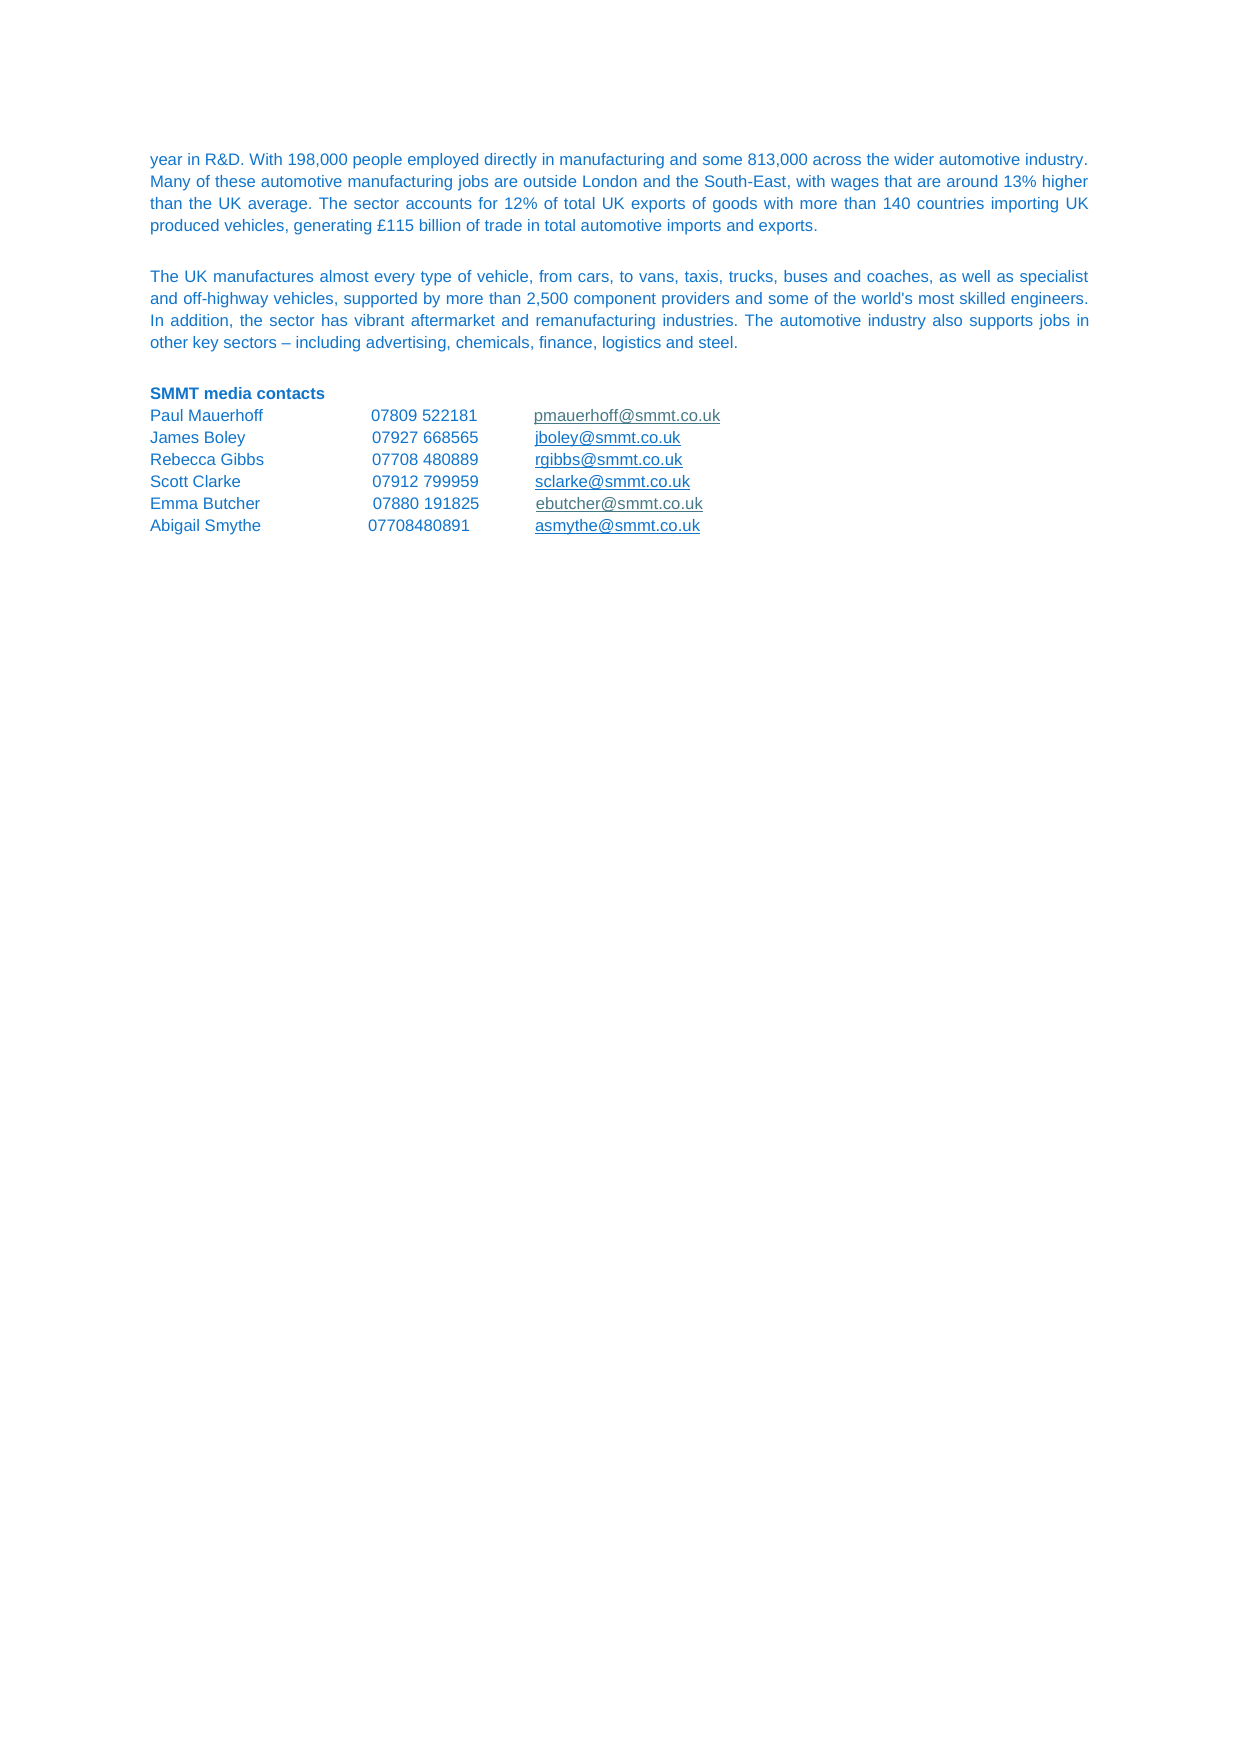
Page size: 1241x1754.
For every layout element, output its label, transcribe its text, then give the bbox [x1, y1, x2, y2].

text The UK manufactures almost every type of vehicle, from cars, to vans, taxis, trucks, buses and coaches, as well as specialist and off-highway vehicles, supported by more than 2,500 component providers and some of the world's most skilled engineers. In addition, the sector has vibrant aftermarket and remanufacturing industries. The automotive industry also supports jobs in other key sectors – including advertising, chemicals, finance, logistics and steel. [150, 267, 1090, 352]
text SMMT media contacts Paul Mauerhoff 07809 522181 pmauerhoff@smmt.co.uk James Boley 07927 668565 jboley@smmt.co.uk Rebecca Gibbs 07708 480889 rgibbs@smmt.co.uk Scott Clarke 07912 799959 sclarke@smmt.co.uk Emma Butcher 07880 191825 ebutcher@smmt.co.uk Abigail Smythe 07708480891 asmythe@smmt.co.uk [150, 384, 1090, 535]
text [150, 150, 1090, 235]
